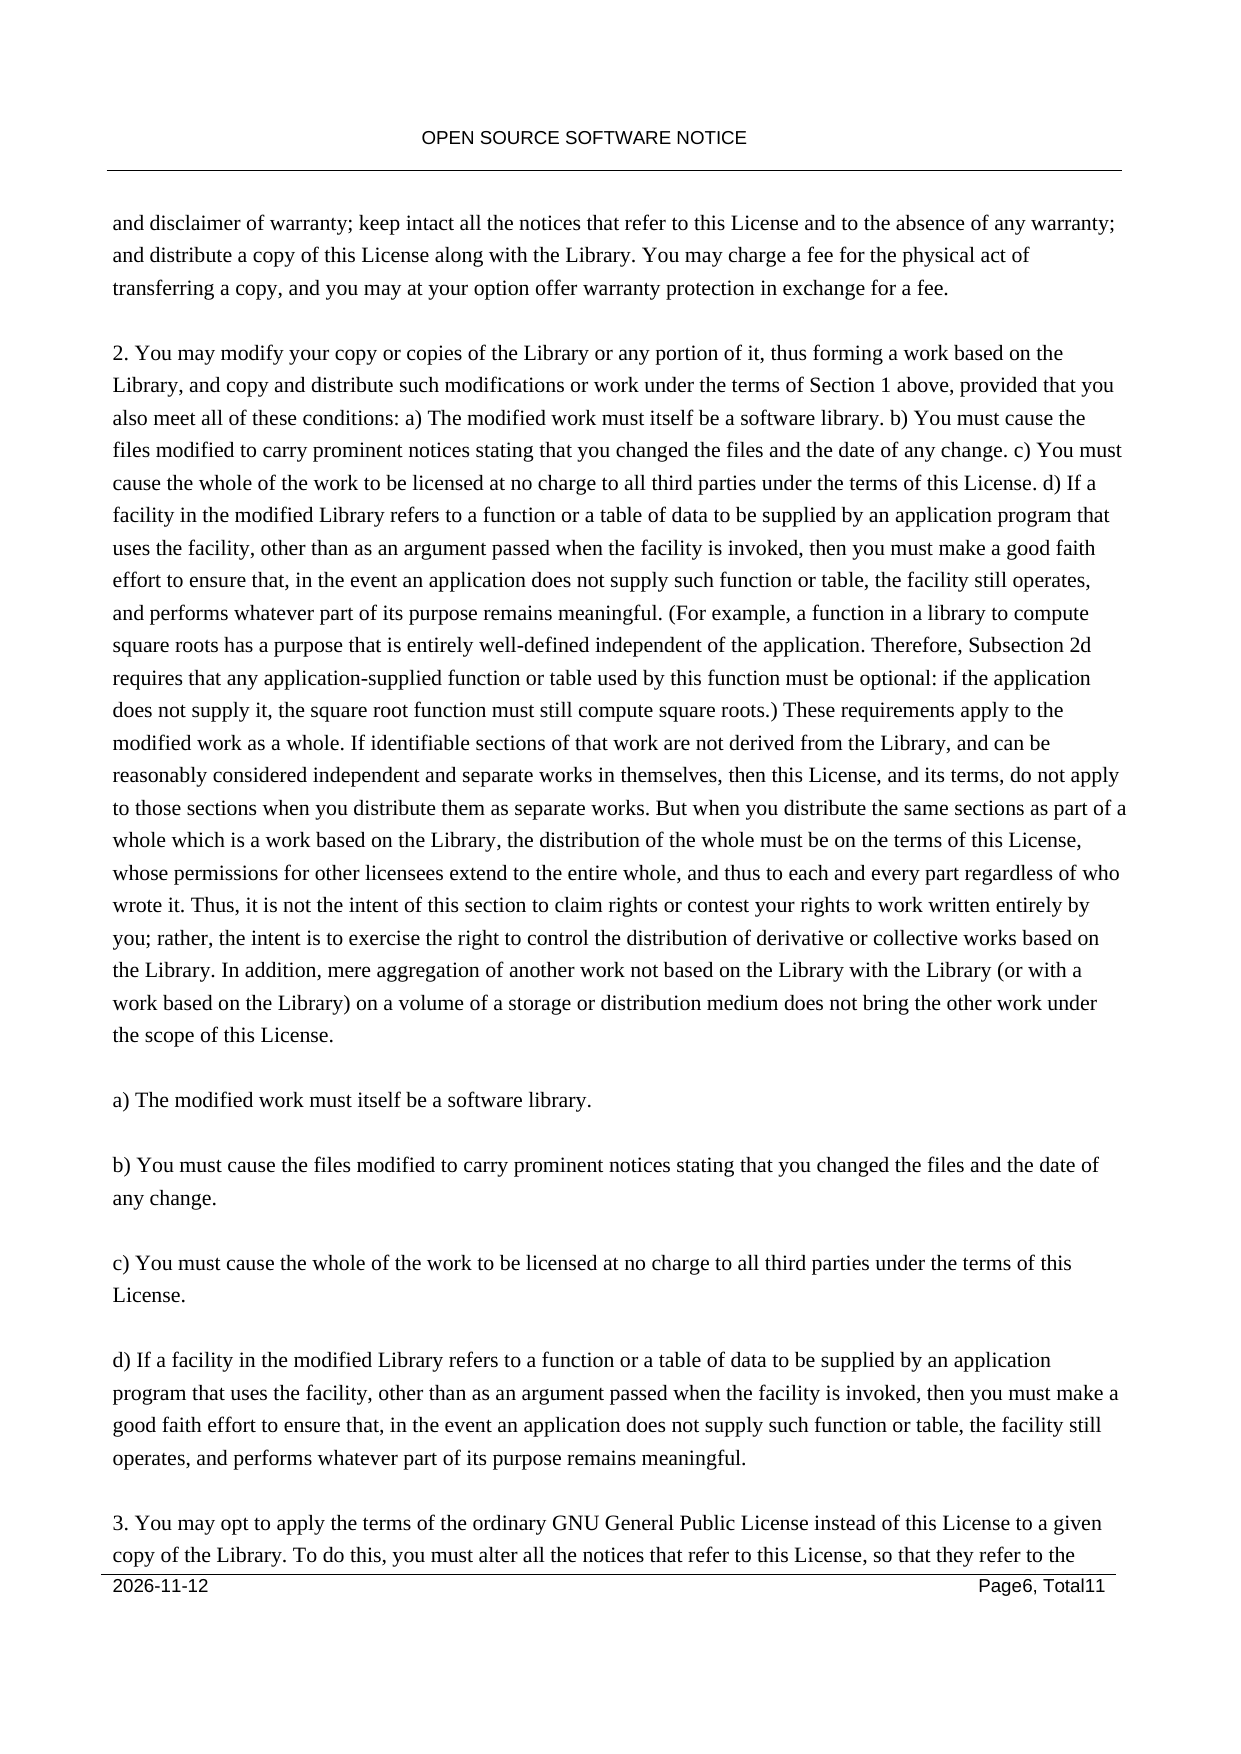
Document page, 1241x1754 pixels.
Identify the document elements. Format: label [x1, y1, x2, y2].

text [112, 206, 1128, 1571]
